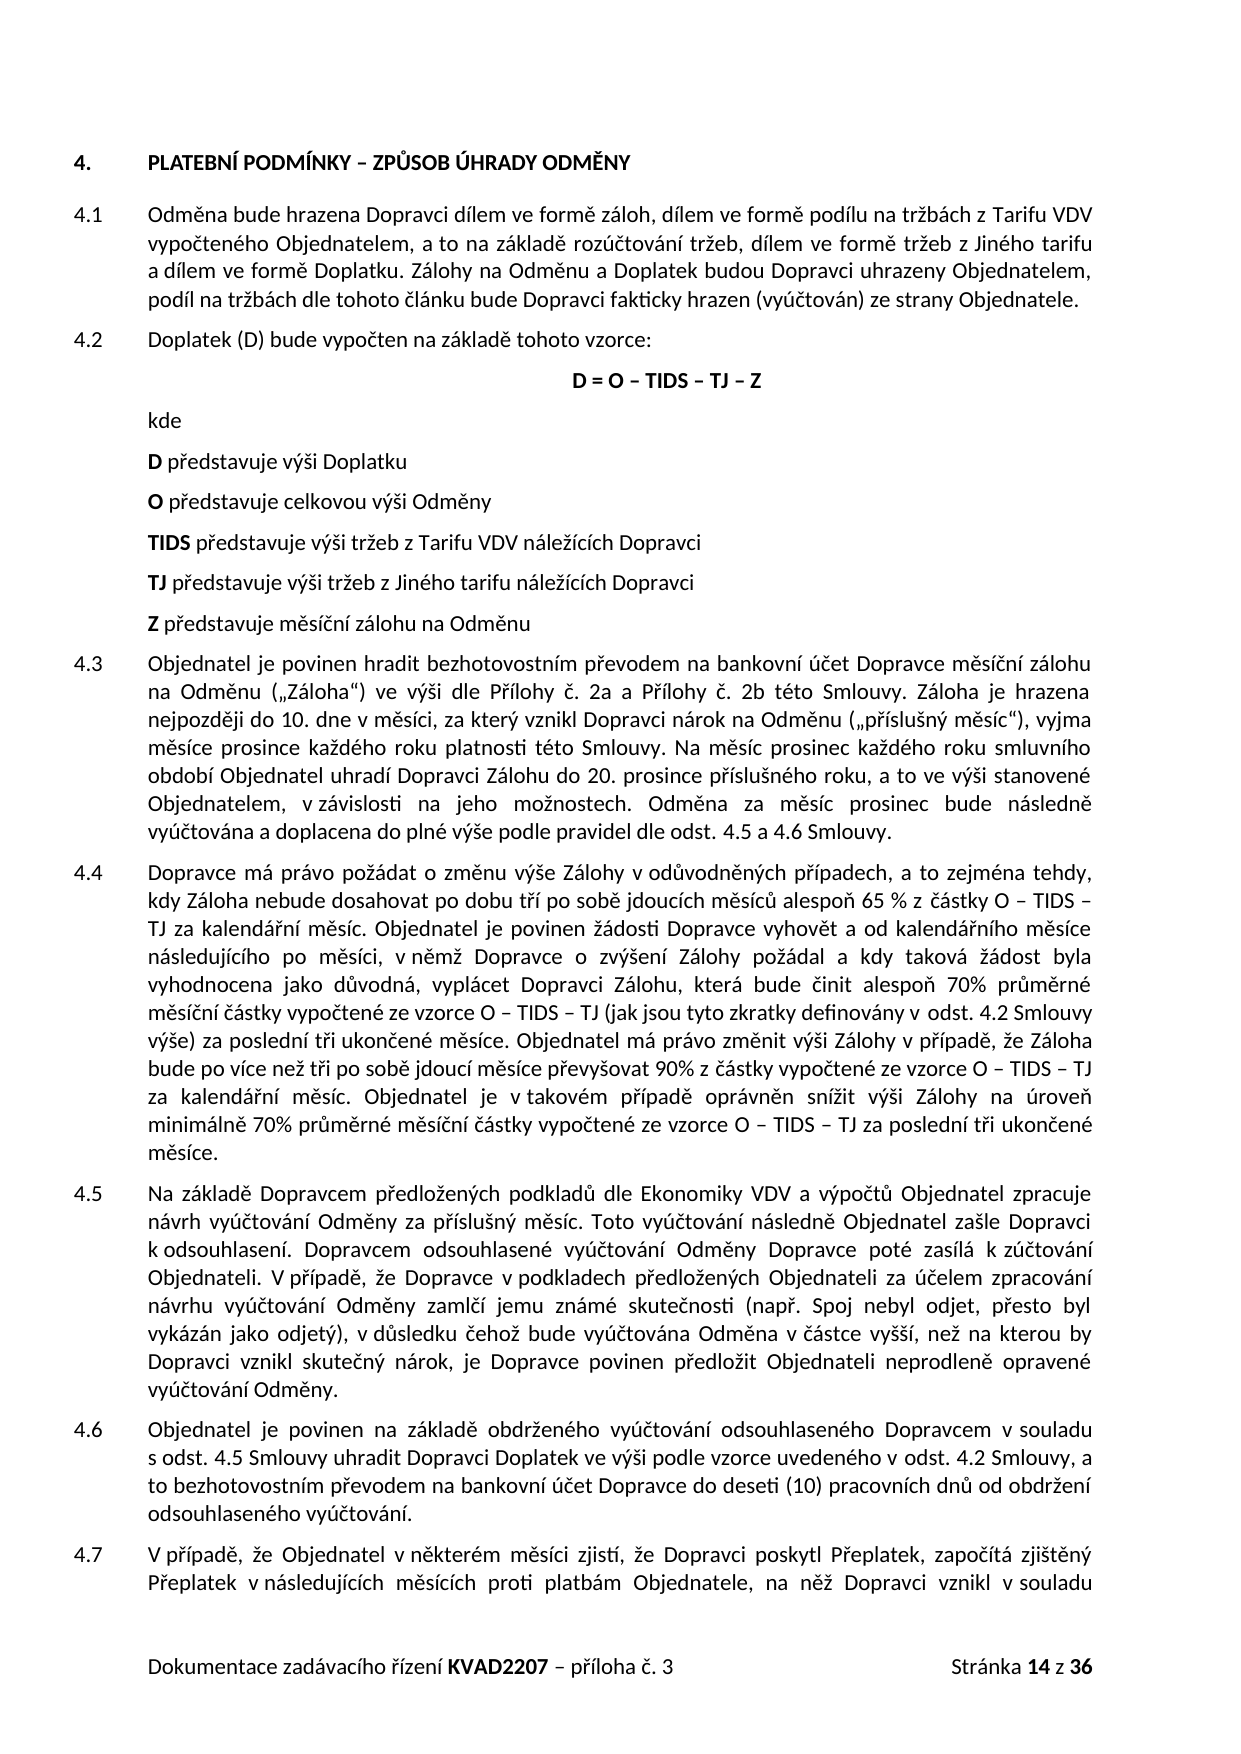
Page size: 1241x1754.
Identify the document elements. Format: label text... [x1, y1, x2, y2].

subtitle Platební podmínky – způsob úhrady Odměny [74, 148, 1093, 176]
text Na základě Dopravcem předložených podkladů dle Ekonomiky VDV a výpočtů Objednatel zpracuje návrh vyúčtování Odměny za příslušný měsíc. Toto vyúčtování následně Objednatel zašle Dopravci k odsouhlasení. Dopravcem odsouhlasené vyúčtování Odměny Dopravce poté zasílá k zúčtování Objednateli. V případě, že Dopravce v podkladech předložených Objednateli za účelem zpracování návrhu vyúčtování Odměny zamlčí jemu známé skutečnosti (např. Spoj nebyl odjet, přesto byl vykázán jako odjetý), v důsledku čehož bude vyúčtována Odměna v částce vyšší, než na kterou by Dopravci vznikl skutečný nárok, je Dopravce povinen předložit Objednateli neprodleně opravené vyúčtování Odměny. [74, 1179, 1093, 1403]
text TJ představuje výši tržeb z Jiného tarifu náležících Dopravci [148, 568, 1093, 596]
text Objednatel je povinen na základě obdrženého vyúčtování odsouhlaseného Dopravcem v souladu s odst. 4.5 Smlouvy uhradit Dopravci Doplatek ve výši podle vzorce uvedeného v odst. 4.2 Smlouvy, a to bezhotovostním převodem na bankovní účet Dopravce do deseti (10) pracovních dnů od obdržení odsouhlaseného vyúčtování. [74, 1415, 1093, 1527]
text O představuje celkovou výši Odměny [148, 487, 1093, 515]
text Dopravce má právo požádat o změnu výše Zálohy v odůvodněných případech, a to zejména tehdy, kdy Záloha nebude dosahovat po dobu tří po sobě jdoucích měsíců alespoň 65 % z částky O – TIDS – TJ za kalendářní měsíc. Objednatel je povinen žádosti Dopravce vyhovět a od kalendářního měsíce následujícího po měsíci, v němž Dopravce o zvýšení Zálohy požádal a kdy taková žádost byla vyhodnocena jako důvodná, vyplácet Dopravci Zálohu, která bude činit alespoň 70% průměrné měsíční částky vypočtené ze vzorce O – TIDS – TJ (jak jsou tyto zkratky definovány v odst. 4.2 Smlouvy výše) za poslední tři ukončené měsíce. Objednatel má právo změnit výši Zálohy v případě, že Záloha bude po více než tři po sobě jdoucí měsíce převyšovat 90% z částky vypočtené ze vzorce O – TIDS – TJ za kalendářní měsíc. Objednatel je v takovém případě oprávněn snížit výši Zálohy na úroveň minimálně 70% průměrné měsíční částky vypočtené ze vzorce O – TIDS – TJ za poslední tři ukončené měsíce. [74, 858, 1093, 1166]
text D představuje výši Doplatku [148, 447, 1093, 475]
text Objednatel je povinen hradit bezhotovostním převodem na bankovní účet Dopravce měsíční zálohu na Odměnu („Záloha“) ve výši dle Přílohy č. 2a a Přílohy č. 2b této Smlouvy. Záloha je hrazena nejpozději do 10. dne v měsíci, za který vznikl Dopravci nárok na Odměnu („příslušný měsíc“), vyjma měsíce prosince každého roku platnosti této Smlouvy. Na měsíc prosinec každého roku smluvního období Objednatel uhradí Dopravci Zálohu do 20. prosince příslušného roku, a to ve výši stanovené Objednatelem, v závislosti na jeho možnostech. Odměna za měsíc prosinec bude následně vyúčtována a doplacena do plné výše podle pravidel dle odst. 4.5 a 4.6 Smlouvy. [74, 649, 1093, 846]
text Doplatek (D) bude vypočten na základě tohoto vzorce: [74, 325, 1093, 353]
text D = O – TIDS – TJ – Z [167, 366, 1093, 394]
text kde [148, 406, 1093, 434]
text TIDS představuje výši tržeb z Tarifu VDV náležících Dopravci [148, 528, 1093, 556]
text Odměna bude hrazena Dopravci dílem ve formě záloh, dílem ve formě podílu na tržbách z Tarifu VDV vypočteného Objednatelem, a to na základě rozúčtování tržeb, dílem ve formě tržeb z Jiného tarifu a dílem ve formě Doplatku. Zálohy na Odměnu a Doplatek budou Dopravci uhrazeny Objednatelem, podíl na tržbách dle tohoto článku bude Dopravci fakticky hrazen (vyúčtován) ze strany Objednatele. [74, 201, 1093, 313]
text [74, 1540, 1093, 1596]
text Z představuje měsíční zálohu na Odměnu [148, 609, 1093, 637]
